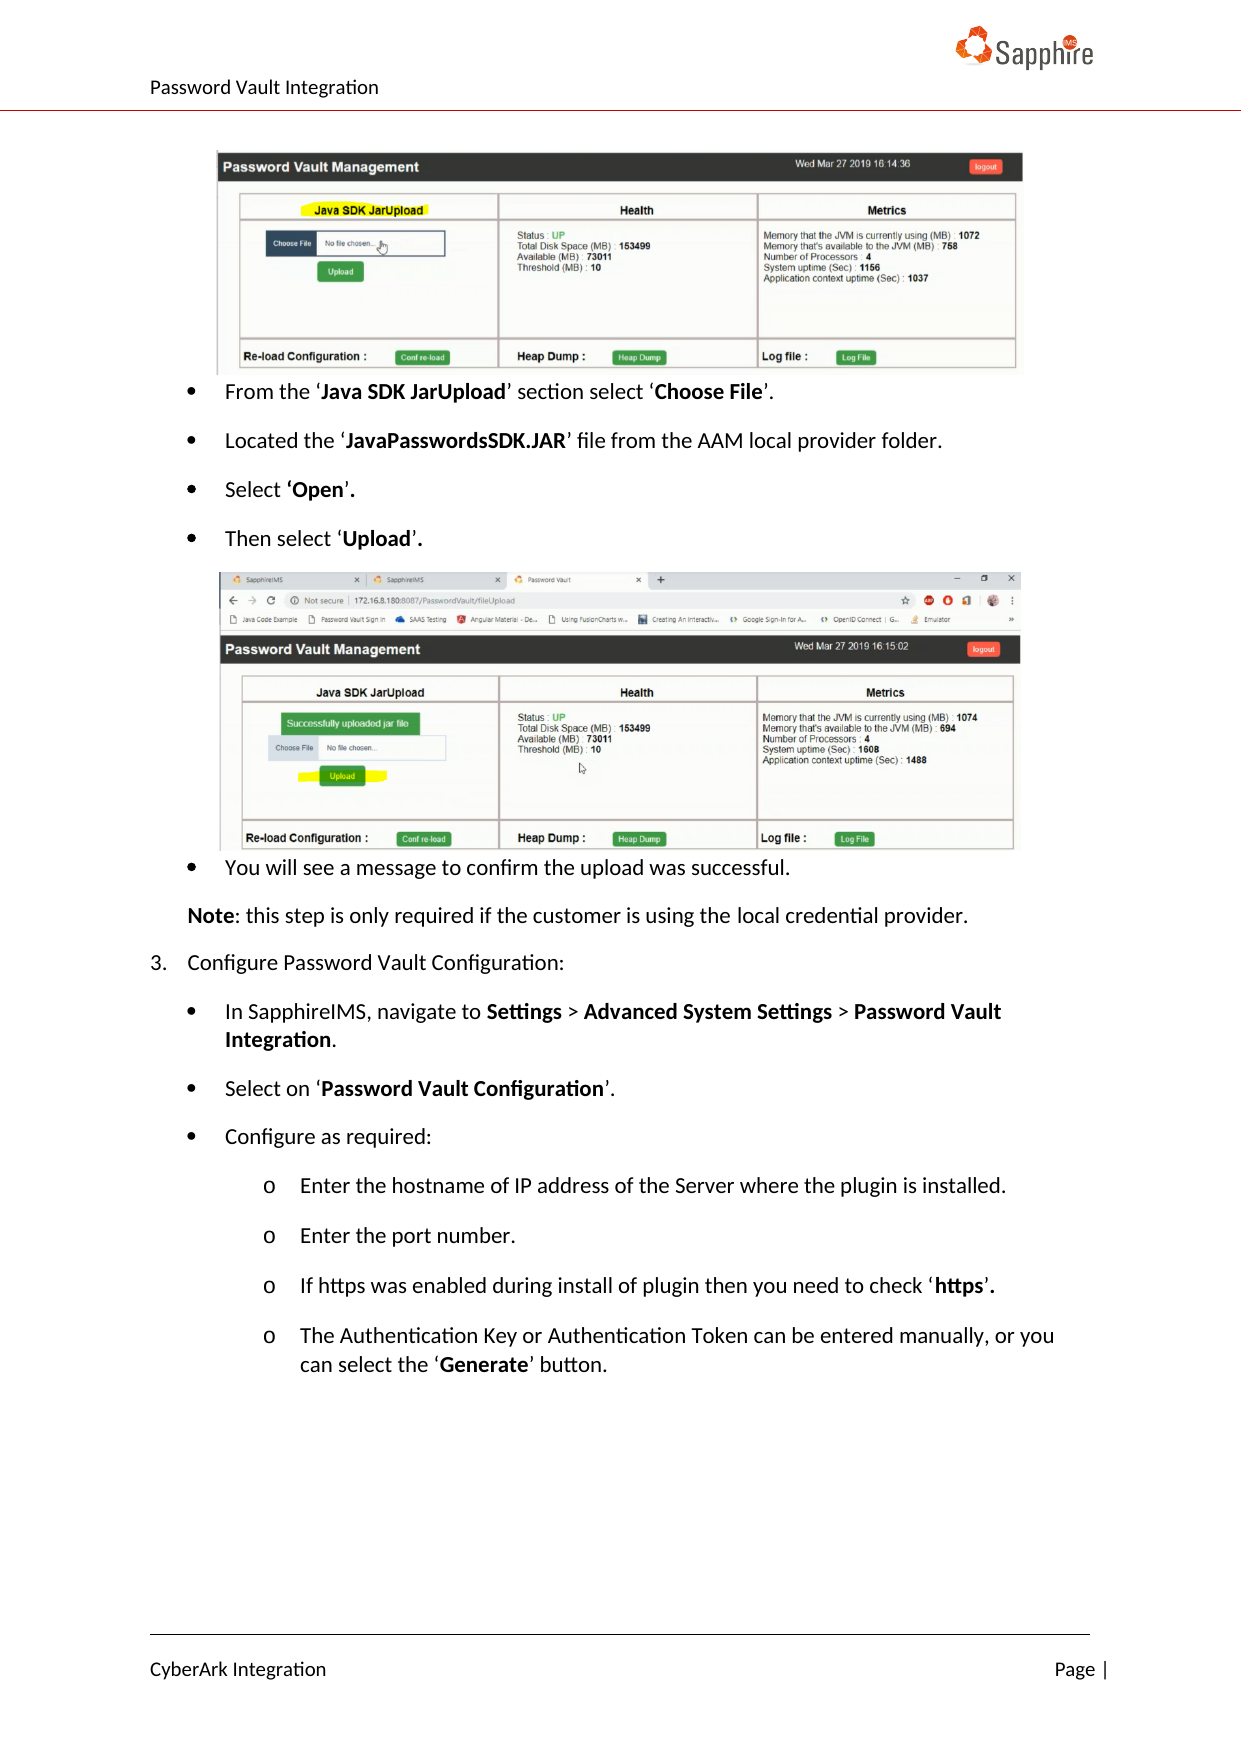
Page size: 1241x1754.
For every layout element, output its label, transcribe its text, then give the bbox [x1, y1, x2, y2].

picture [216, 150, 1024, 375]
list The Authentication Key or Authentication Token can be entered manually, or you can select the ‘Generate’ button. [262, 1321, 1090, 1378]
list From the ‘Java SDK JarUpload’ section select ‘Choose File’. [187, 377, 1090, 405]
list Enter the port number. [262, 1221, 1090, 1251]
list Select on ‘Password Vault Configuration’. [187, 1074, 1090, 1102]
picture [219, 572, 1021, 851]
picture [947, 19, 1101, 84]
list Select ‘Open’. [187, 475, 1090, 503]
list If https was enabled during install of plugin then you need to check ‘https’. [262, 1271, 1090, 1301]
list Configure as required: [187, 1122, 1090, 1151]
list You will see a message to confirm the upload was successful. [187, 853, 1090, 881]
list Then select ‘Upload’. [187, 524, 1090, 552]
text Note: this step is only required if the customer is using the local credential provider. [187, 902, 1090, 929]
list In SapphireIMS, navigate to Settings > Advanced System Settings > Password Vault Integration. [187, 997, 1090, 1053]
list Enter the hostname of IP address of the Server where the plugin is installed. [262, 1171, 1090, 1201]
list Located the ‘JavaPasswordsSDK.JAR’ file from the AAM local provider folder. [187, 426, 1090, 454]
list Configure Password Vault Configuration: [150, 948, 1090, 976]
